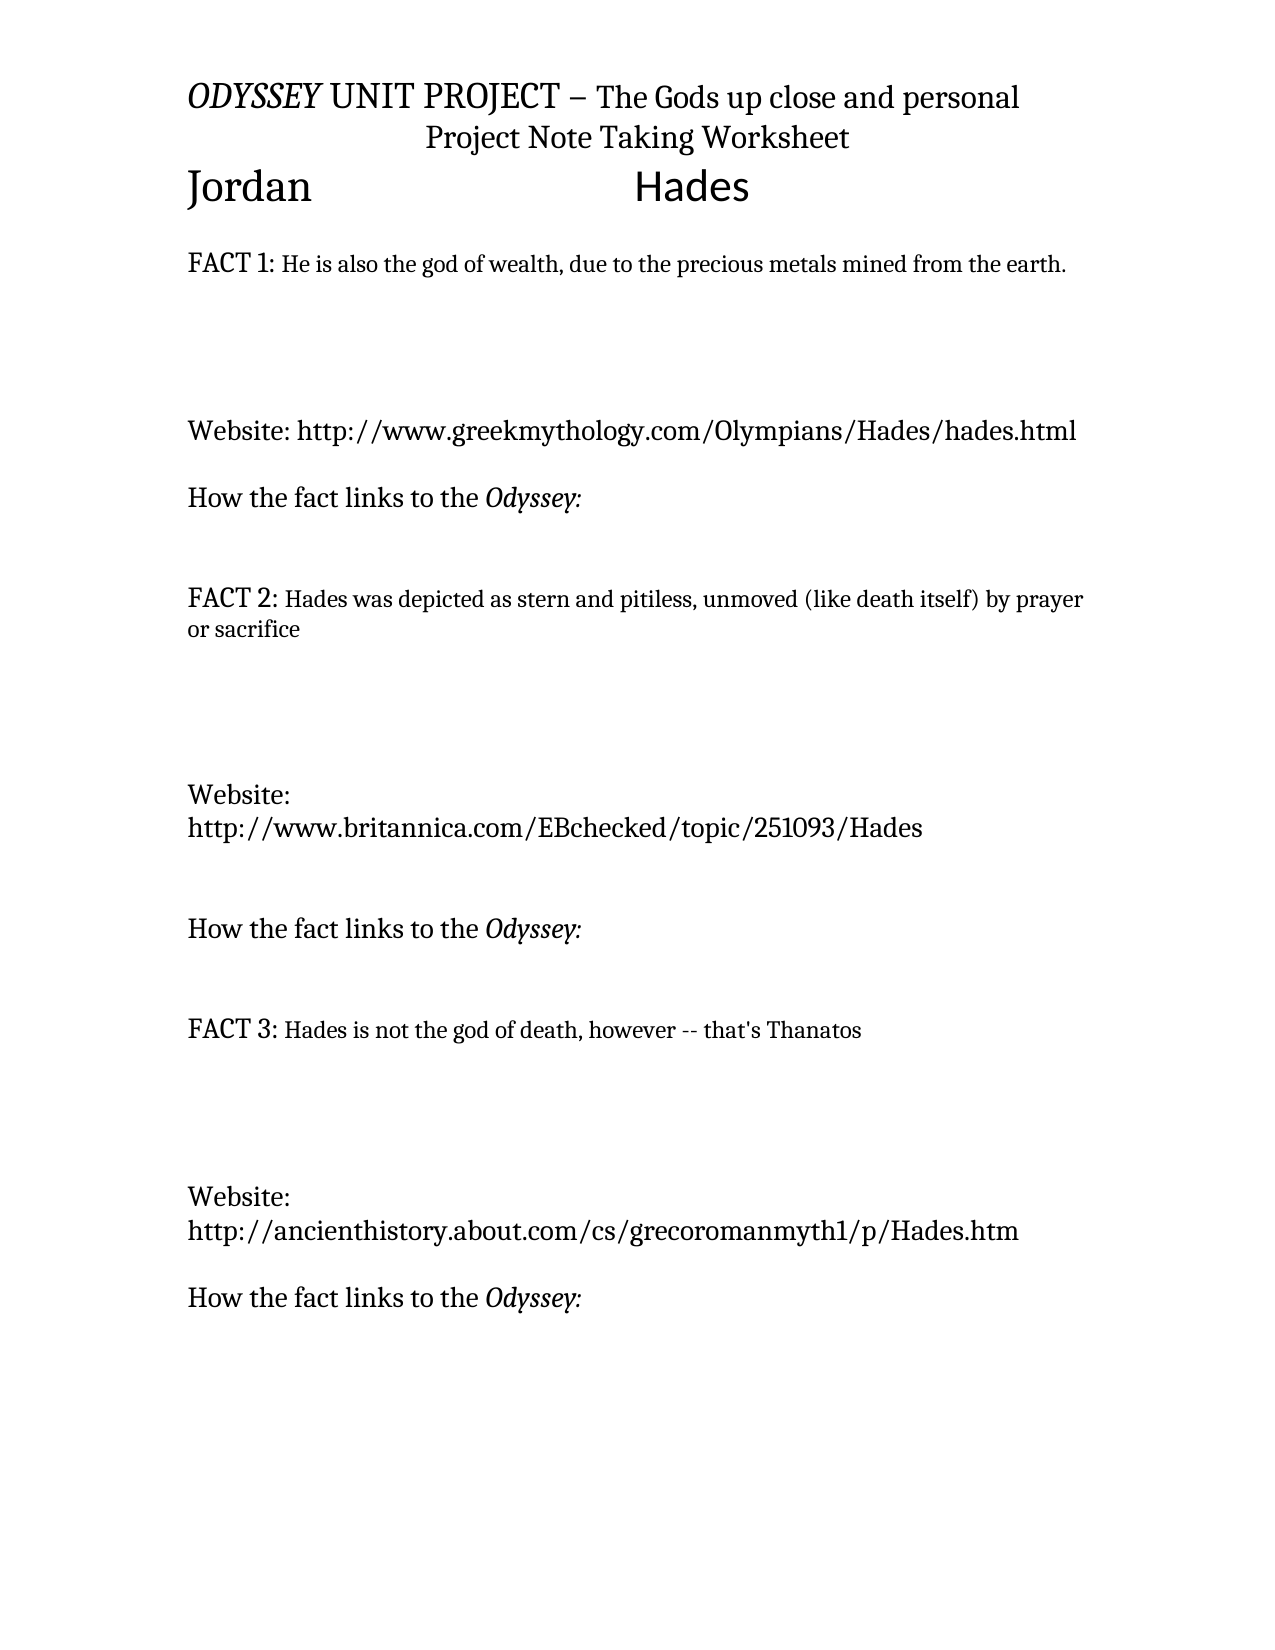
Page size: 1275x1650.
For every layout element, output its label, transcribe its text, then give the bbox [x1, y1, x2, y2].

text http://ancienthistory.about.com/cs/grecoromanmyth1/p/Hades.htm [187, 1214, 1087, 1247]
text Website: [187, 778, 1087, 811]
text http://www.britannica.com/EBchecked/topic/251093/Hades [187, 811, 1087, 845]
text How the fact links to the Odyssey: [187, 481, 1087, 514]
text FACT 2: Hades was depicted as stern and pitiless, unmoved (like death itself) by prayer or sacrifice [187, 581, 1087, 644]
text FACT 3: Hades is not the god of death, however -- that's Thanatos [187, 1013, 1087, 1046]
text Jordan Hades [187, 156, 1087, 212]
text Website: [187, 1180, 1087, 1214]
text FACT 1: He is also the god of wealth, due to the precious metals mined from the earth. [187, 246, 1087, 279]
text Website: http://www.greekmythology.com/Olympians/Hades/hades.html [187, 414, 1087, 447]
text How the fact links to the Odyssey: [187, 1281, 1087, 1314]
text How the fact links to the Odyssey: [187, 912, 1087, 946]
